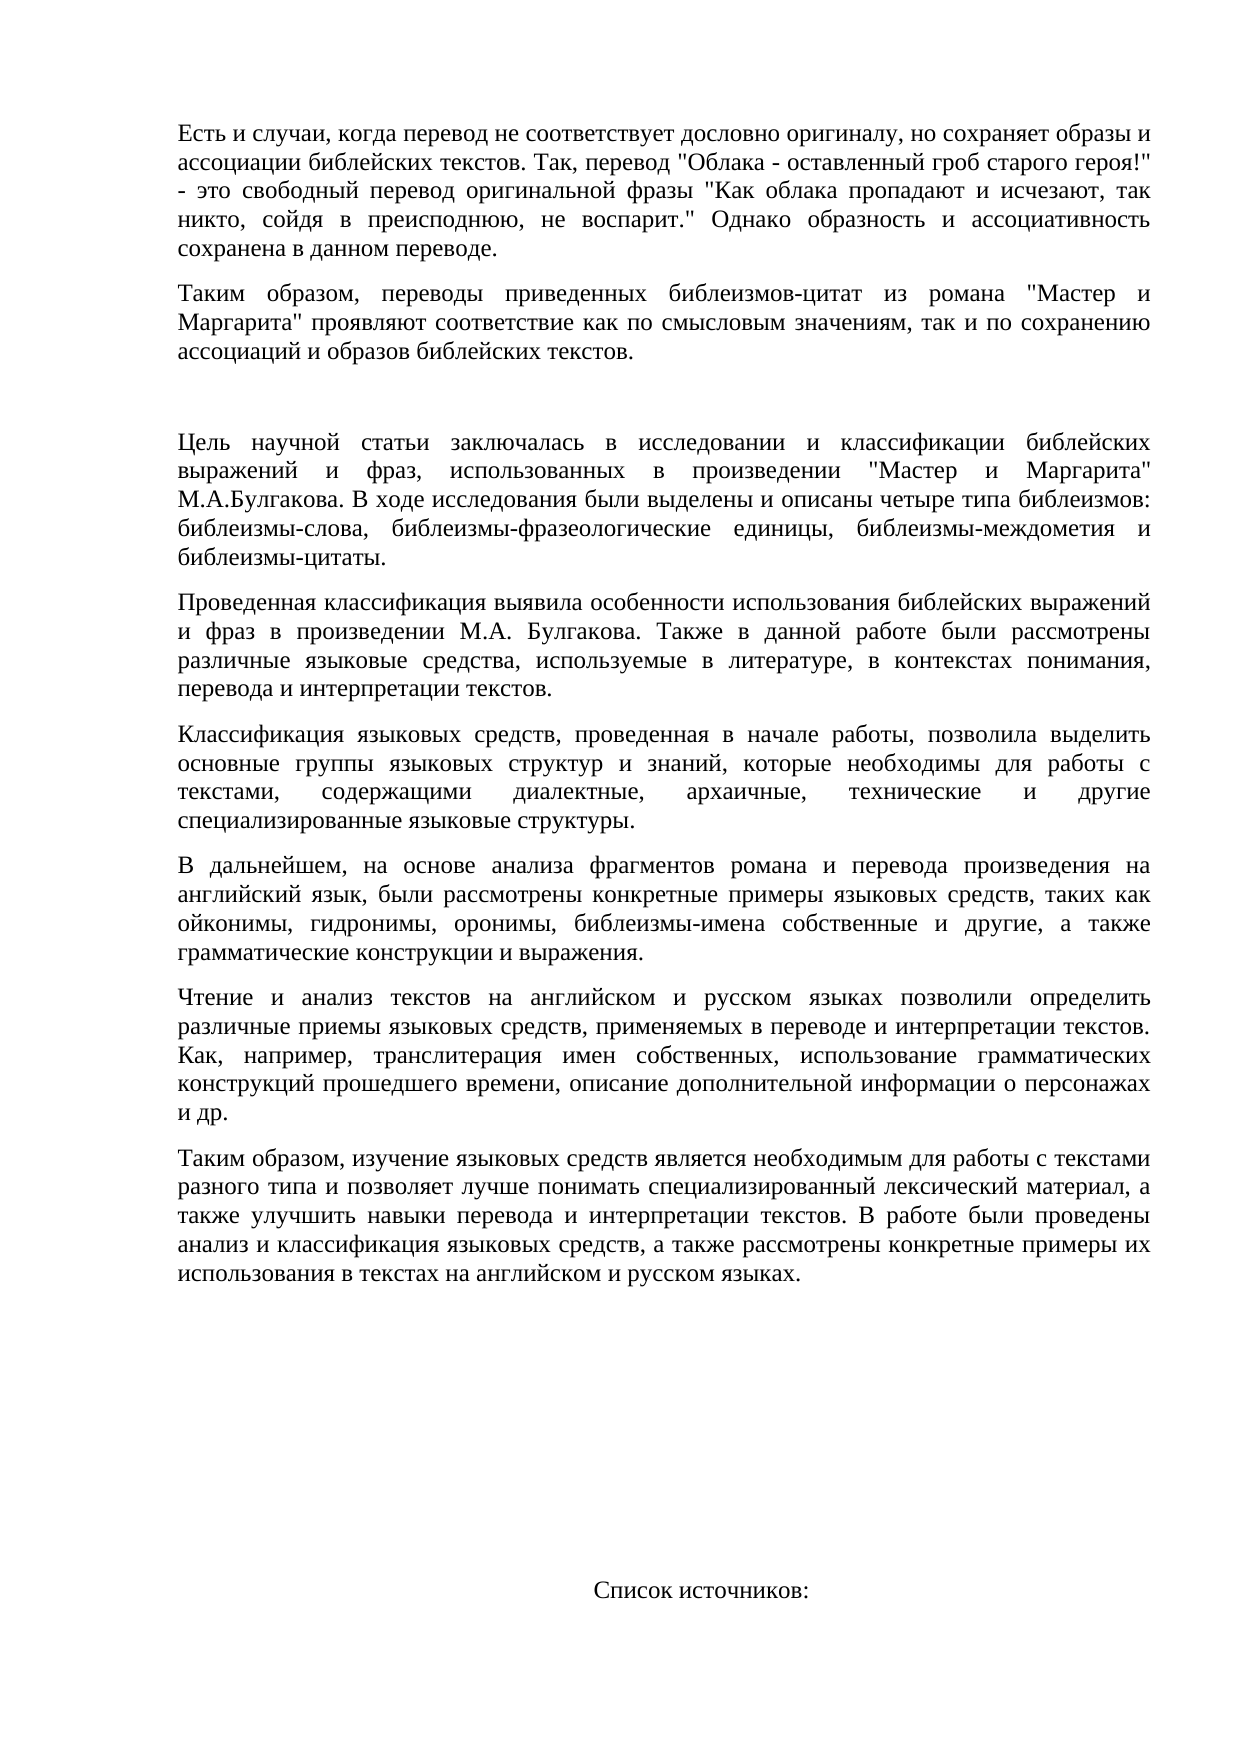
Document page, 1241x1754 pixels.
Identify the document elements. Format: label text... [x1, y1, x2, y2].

text Цель научной статьи заключалась в исследовании и классификации библейских выражений и фраз, использованных в произведении "Мастер и Маргарита" М.А.Булгакова. В ходе исследования были выделены и описаны четыре типа библеизмов: библеизмы-слова, библеизмы-фразеологические единицы, библеизмы-междометия и библеизмы-цитаты. [177, 427, 1152, 571]
text Есть и случаи, когда перевод не соответствует дословно оригиналу, но сохраняет образы и ассоциации библейских текстов. Так, перевод "Облака - оставленный гроб старого героя!" - это свободный перевод оригинальной фразы "Как облака пропадают и исчезают, так никто, сойдя в преисподнюю, не воспарит." Однако образность и ассоциативность сохранена в данном переводе. [177, 118, 1152, 262]
text Таким образом, переводы приведенных библеизмов-цитат из романа "Мастер и Маргарита" проявляют соответствие как по смысловым значениям, так и по сохранению ассоциаций и образов библейских текстов. [177, 278, 1152, 365]
text Проведенная классификация выявила особенности использования библейских выражений и фраз в произведении М.А. Булгакова. Также в данной работе были рассмотрены различные языковые средства, используемые в литературе, в контекстах понимания, перевода и интерпретации текстов. [177, 587, 1152, 702]
text Список источников: [177, 1576, 1152, 1604]
text В дальнейшем, на основе анализа фрагментов романа и перевода произведения на английский язык, были рассмотрены конкретные примеры языковых средств, таких как ойконимы, гидронимы, оронимы, библеизмы-имена собственные и другие, а также грамматические конструкции и выражения. [177, 851, 1152, 966]
text Таким образом, изучение языковых средств является необходимым для работы с текстами разного типа и позволяет лучше понимать специализированный лексический материал, а также улучшить навыки перевода и интерпретации текстов. В работе были проведены анализ и классификация языковых средств, а также рассмотрены конкретные примеры их использования в текстах на английском и русском языках. [177, 1143, 1152, 1286]
text Классификация языковых средств, проведенная в начале работы, позволила выделить основные группы языковых структур и знаний, которые необходимы для работы с текстами, содержащими диалектные, архаичные, технические и другие специализированные языковые структуры. [177, 719, 1152, 834]
text Чтение и анализ текстов на английском и русском языках позволили определить различные приемы языковых средств, применяемых в переводе и интерпретации текстов. Как, например, транслитерация имен собственных, использование грамматических конструкций прошедшего времени, описание дополнительной информации о персонажах и др. [177, 982, 1152, 1126]
